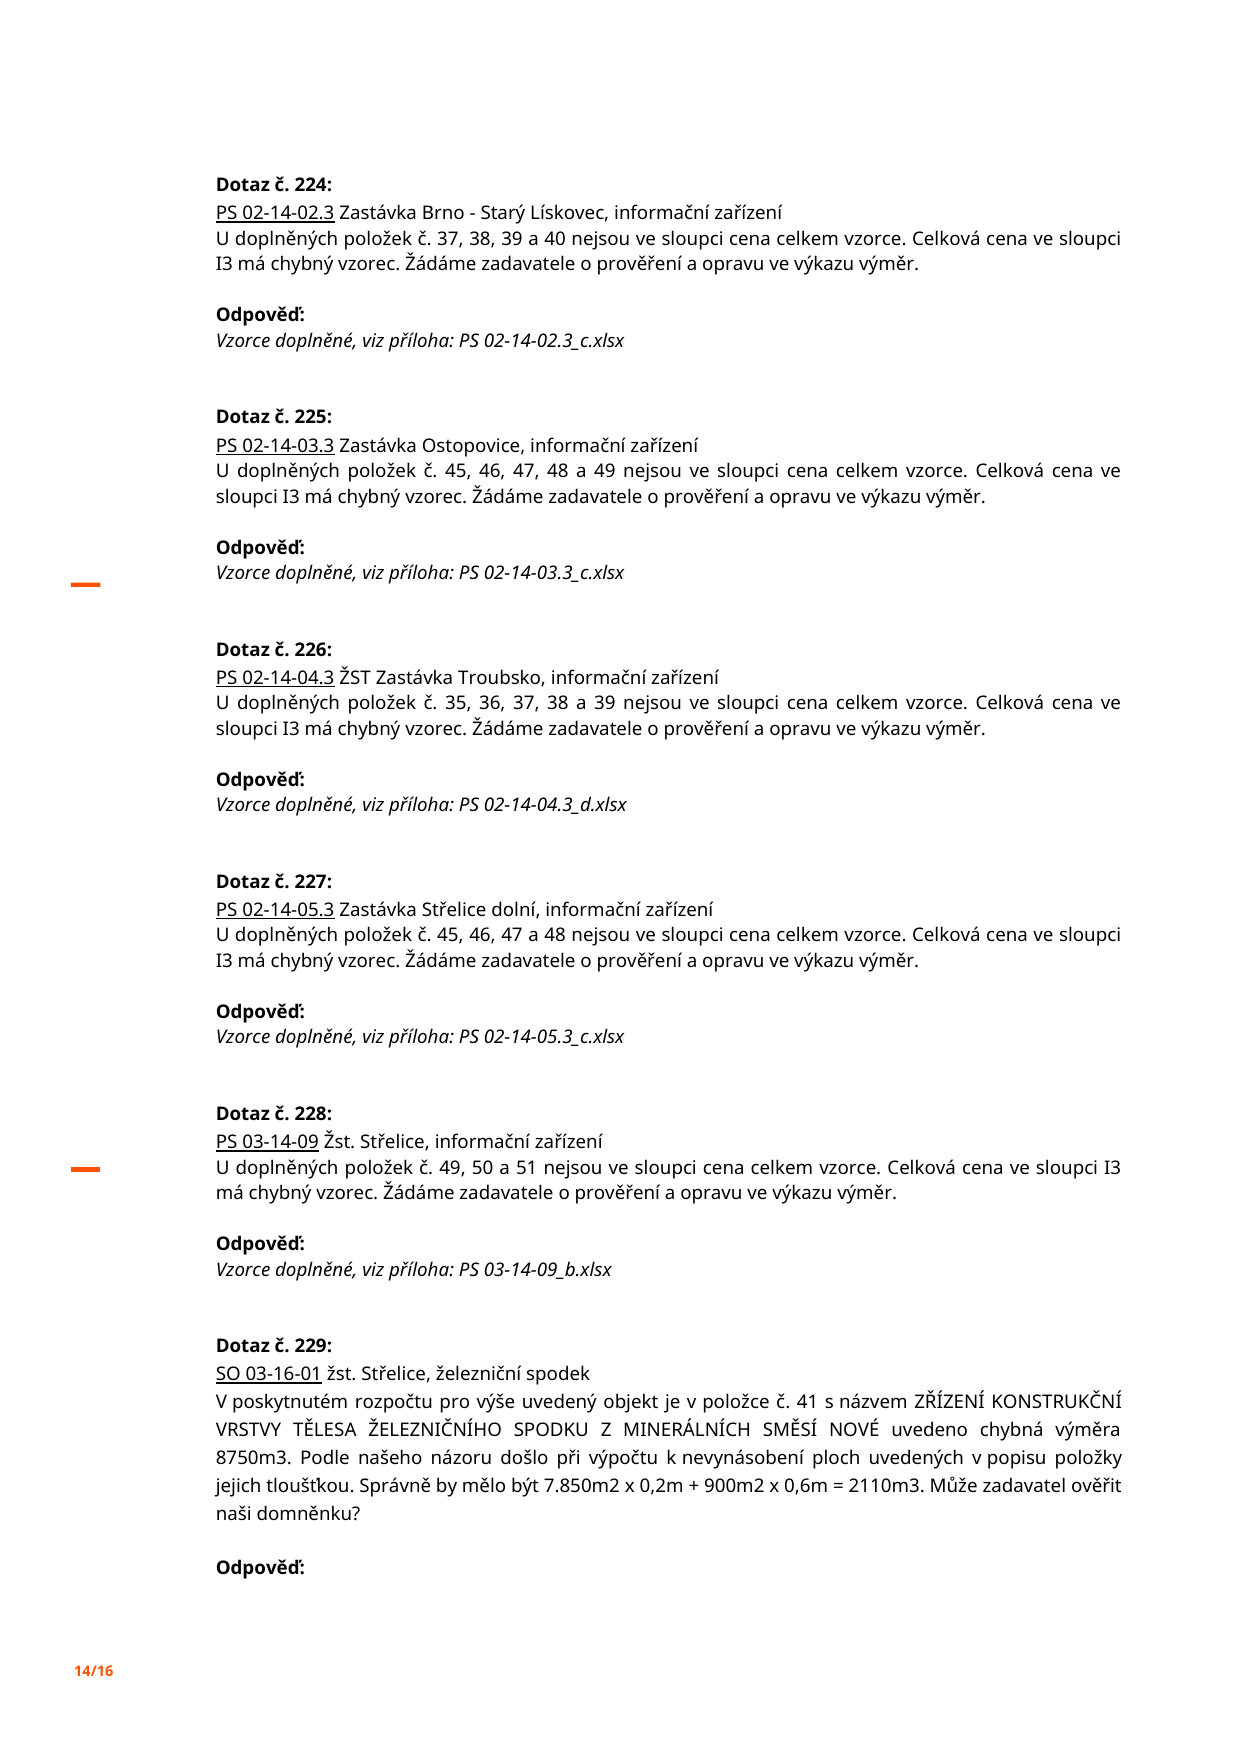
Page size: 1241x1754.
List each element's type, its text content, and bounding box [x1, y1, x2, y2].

text Odpověď: [216, 302, 1122, 327]
text SO 03-16-01 žst. Střelice, železniční spodek [216, 1361, 1122, 1386]
text Vzorce doplněné, viz příloha: PS 02-14-04.3_d.xlsx [216, 792, 1122, 817]
text V poskytnutém rozpočtu pro výše uvedený objekt je v položce č. 41 s názvem ZŘÍZENÍ KONSTRUKČNÍ VRSTVY TĚLESA ŽELEZNIČNÍHO SPODKU Z MINERÁLNÍCH SMĚSÍ NOVÉ uvedeno chybná výměra 8750m3. Podle našeho názoru došlo při výpočtu k nevynásobení ploch uvedených v popisu položky jejich tloušťkou. Správně by mělo být 7.850m2 x 0,2m + 900m2 x 0,6m = 2110m3. Může zadavatel ověřit naši domněnku? [216, 1389, 1122, 1526]
text Dotaz č. 229: [216, 1333, 1122, 1358]
text PS 02-14-05.3 Zastávka Střelice dolní, informační zařízení [216, 896, 1122, 922]
text U doplněných položek č. 49, 50 a 51 nejsou ve sloupci cena celkem vzorce. Celková cena ve sloupci I3 má chybný vzorec. Žádáme zadavatele o prověření a opravu ve výkazu výměr. [216, 1154, 1122, 1205]
text PS 02-14-04.3 ŽST Zastávka Troubsko, informační zařízení [216, 664, 1122, 689]
text PS 03-14-09 Žst. Střelice, informační zařízení [216, 1128, 1122, 1154]
text Vzorce doplněné, viz příloha: PS 02-14-02.3_c.xlsx [216, 327, 1122, 353]
text Dotaz č. 226: [216, 636, 1122, 662]
text Dotaz č. 225: [216, 404, 1122, 429]
text PS 02-14-03.3 Zastávka Ostopovice, informační zařízení [216, 432, 1122, 457]
text Odpověď: [216, 1554, 1122, 1580]
text U doplněných položek č. 45, 46, 47 a 48 nejsou ve sloupci cena celkem vzorce. Celková cena ve sloupci I3 má chybný vzorec. Žádáme zadavatele o prověření a opravu ve výkazu výměr. [216, 922, 1122, 973]
text U doplněných položek č. 37, 38, 39 a 40 nejsou ve sloupci cena celkem vzorce. Celková cena ve sloupci I3 má chybný vzorec. Žádáme zadavatele o prověření a opravu ve výkazu výměr. [216, 225, 1122, 276]
text Vzorce doplněné, viz příloha: PS 02-14-05.3_c.xlsx [216, 1024, 1122, 1049]
text Odpověď: [216, 998, 1122, 1024]
text PS 02-14-02.3 Zastávka Brno - Starý Lískovec, informační zařízení [216, 200, 1122, 225]
text Vzorce doplněné, viz příloha: PS 02-14-03.3_c.xlsx [216, 559, 1122, 585]
text Odpověď: [216, 1231, 1122, 1256]
text Dotaz č. 227: [216, 868, 1122, 894]
text Odpověď: [216, 534, 1122, 559]
text Odpověď: [216, 766, 1122, 792]
text Dotaz č. 228: [216, 1100, 1122, 1126]
text U doplněných položek č. 45, 46, 47, 48 a 49 nejsou ve sloupci cena celkem vzorce. Celková cena ve sloupci I3 má chybný vzorec. Žádáme zadavatele o prověření a opravu ve výkazu výměr. [216, 457, 1122, 508]
text Vzorce doplněné, viz příloha: PS 03-14-09_b.xlsx [216, 1256, 1122, 1282]
text U doplněných položek č. 35, 36, 37, 38 a 39 nejsou ve sloupci cena celkem vzorce. Celková cena ve sloupci I3 má chybný vzorec. Žádáme zadavatele o prověření a opravu ve výkazu výměr. [216, 689, 1122, 741]
text Dotaz č. 224: [216, 172, 1122, 197]
